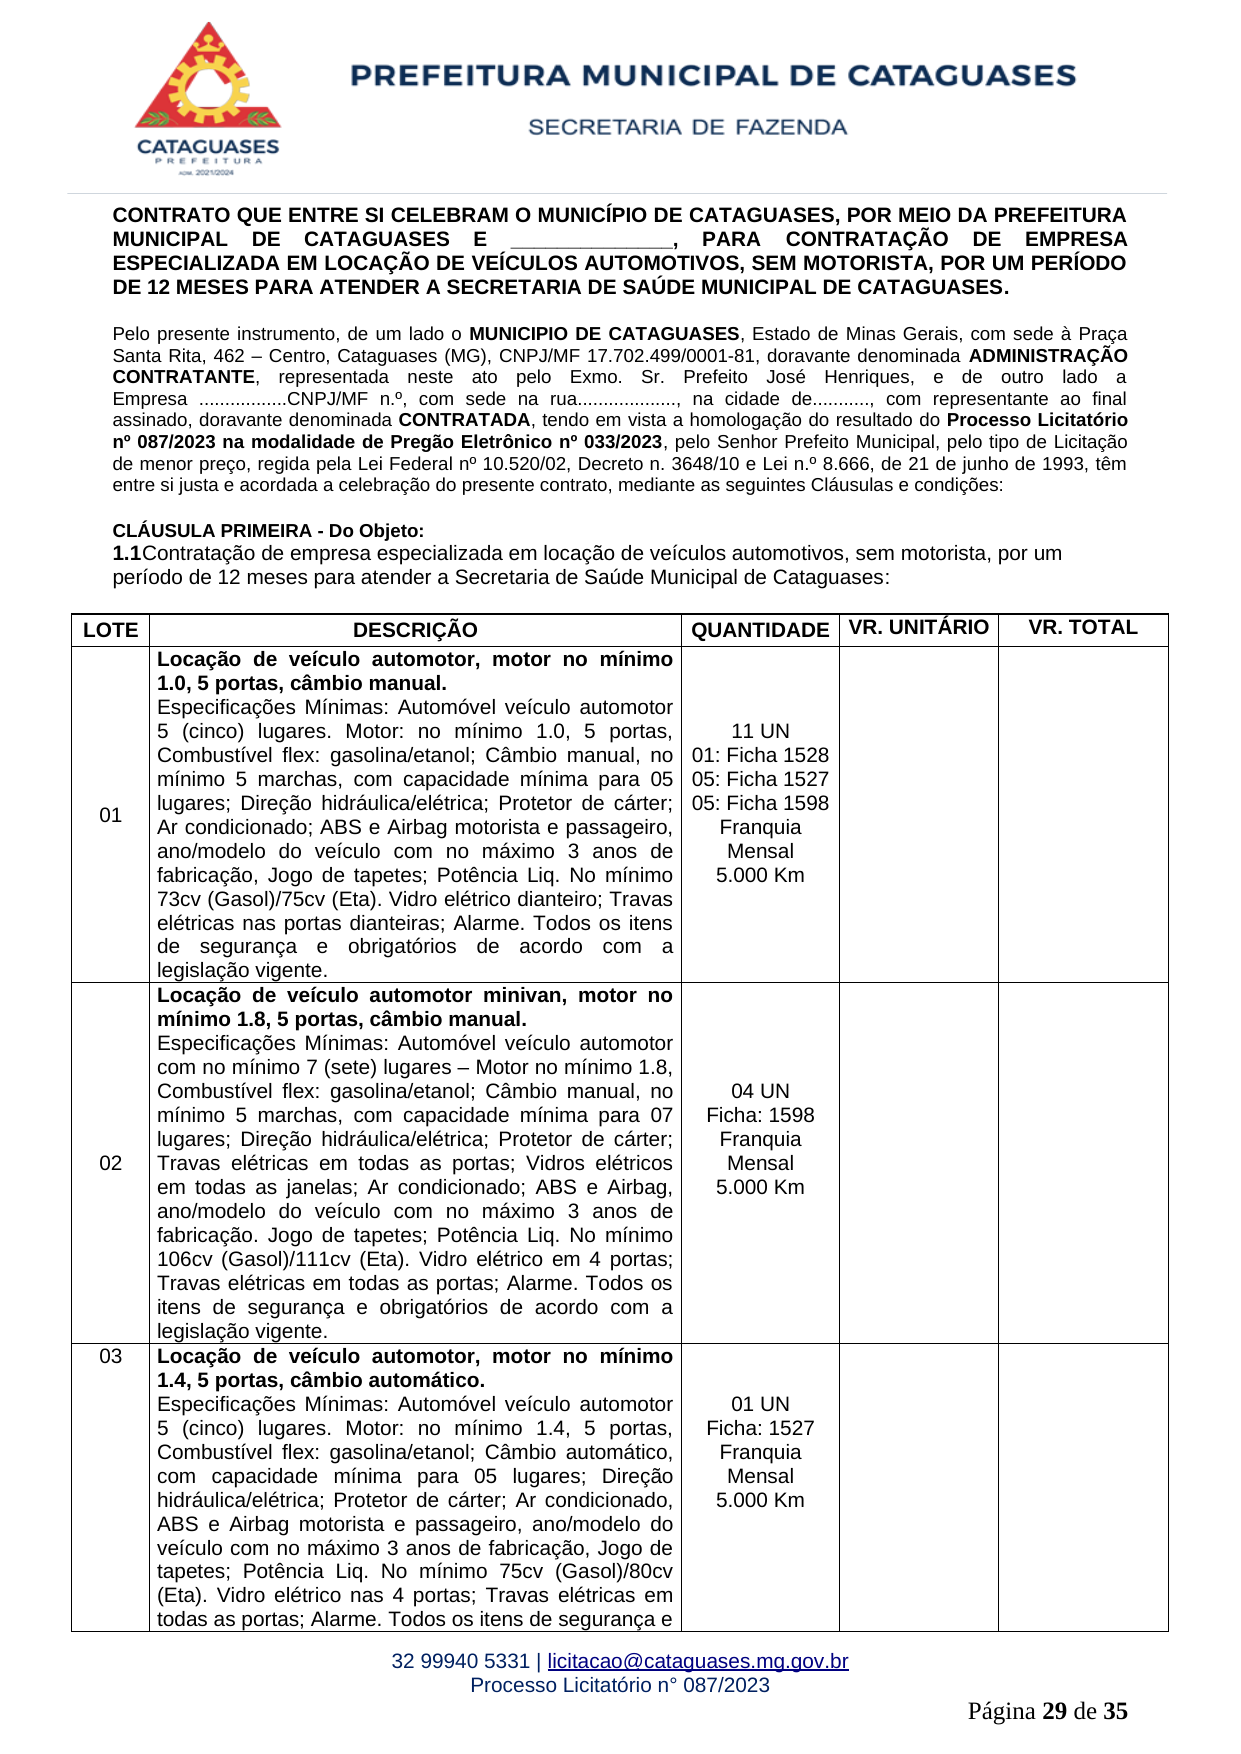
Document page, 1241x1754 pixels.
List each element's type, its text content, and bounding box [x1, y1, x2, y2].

table_cell 03 [72, 1344, 149, 1631]
picture [67, 21, 1168, 193]
table_cell 01 [72, 647, 149, 982]
table_cell [840, 647, 998, 982]
text Pelo presente instrumento, de um lado o MUNICIPIO DE CATAGUASES, Estado de Minas Gerais, com sede à Praça Santa Rita, 462 – Centro, Cataguases (MG), CNPJ/MF 17.702.499/0001-81, doravante denominada ADMINISTRAÇÃO CONTRATANTE, representada neste ato pelo Exmo. Sr. Prefeito José Henriques, e de outro lado a Empresa .................CNPJ/MF n.º, com sede na rua..................., na cidade de..........., com representante ao final assinado, doravante denominada CONTRATADA, tendo em vista a homologação do resultado do Processo Licitatório nº 087/2023 na modalidade de Pregão Eletrônico nº 033/2023, pelo Senhor Prefeito Municipal, pelo tipo de Licitação de menor preço, regida pela Lei Federal nº 10.520/02, Decreto n. 3648/10 e Lei n.º 8.666, de 21 de junho de 1993, têm entre si justa e acordada a celebração do presente contrato, mediante as seguintes Cláusulas e condições: [112, 323, 1128, 496]
table_cell 04 UN Ficha: 1598 Franquia Mensal 5.000 Km [682, 983, 839, 1343]
table_cell [840, 1344, 998, 1631]
table_cell 01 UN Ficha: 1527 Franquia Mensal 5.000 Km [682, 1344, 839, 1631]
table_cell [999, 647, 1168, 982]
table_header DESCRIÇÃO [150, 615, 681, 646]
table_cell 11 UN 01: Ficha 1528 05: Ficha 1527 05: Ficha 1598 Franquia Mensal 5.000 Km [682, 647, 839, 982]
text CONTRATO QUE ENTRE SI CELEBRAM O MUNICÍPIO DE CATAGUASES, POR MEIO DA PREFEITURA MUNICIPAL DE CATAGUASES E ______________, PARA CONTRATAÇÃO DE EMPRESA ESPECIALIZADA EM LOCAÇÃO DE VEÍCULOS AUTOMOTIVOS, SEM MOTORISTA, POR UM PERÍODO DE 12 MESES PARA ATENDER A SECRETARIA DE SAÚDE MUNICIPAL DE CATAGUASES. [112, 203, 1128, 299]
text CLÁUSULA PRIMEIRA - Do Objeto: [112, 519, 1128, 541]
table_cell [840, 983, 998, 1343]
list Contratação de empresa especializada em locação de veículos automotivos, sem motorista, por um período de 12 meses para atender a Secretaria de Saúde Municipal de Cataguases: [112, 541, 1128, 589]
table_cell [999, 1344, 1168, 1631]
table_header VR. TOTAL [999, 615, 1168, 646]
table_cell Locação de veículo automotor, motor no mínimo 1.0, 5 portas, câmbio manual. Especificações Mínimas: Automóvel veículo automotor 5 (cinco) lugares. Motor: no mínimo 1.0, 5 portas, Combustível flex: gasolina/etanol; Câmbio manual, no mínimo 5 marchas, com capacidade mínima para 05 lugares; Direção hidráulica/elétrica; Protetor de cárter; Ar condicionado; ABS e Airbag motorista e passageiro, ano/modelo do veículo com no máximo 3 anos de fabricação, Jogo de tapetes; Potência Liq. No mínimo 73cv (Gasol)/75cv (Eta). Vidro elétrico dianteiro; Travas elétricas nas portas dianteiras; Alarme. Todos os itens de segurança e obrigatórios de acordo com a legislação vigente. [150, 647, 681, 982]
table_cell 02 [72, 983, 149, 1343]
table_header VR. UNITÁRIO [840, 615, 998, 646]
table_cell Locação de veículo automotor minivan, motor no mínimo 1.8, 5 portas, câmbio manual. Especificações Mínimas: Automóvel veículo automotor com no mínimo 7 (sete) lugares – Motor no mínimo 1.8, Combustível flex: gasolina/etanol; Câmbio manual, no mínimo 5 marchas, com capacidade mínima para 07 lugares; Direção hidráulica/elétrica; Protetor de cárter; Travas elétricas em todas as portas; Vidros elétricos em todas as janelas; Ar condicionado; ABS e Airbag, ano/modelo do veículo com no máximo 3 anos de fabricação. Jogo de tapetes; Potência Liq. No mínimo 106cv (Gasol)/111cv (Eta). Vidro elétrico em 4 portas; Travas elétricas em todas as portas; Alarme. Todos os itens de segurança e obrigatórios de acordo com a legislação vigente. [150, 983, 681, 1343]
table_header QUANTIDADE [682, 615, 839, 646]
table_cell [999, 983, 1168, 1343]
table_header LOTE [72, 615, 149, 646]
